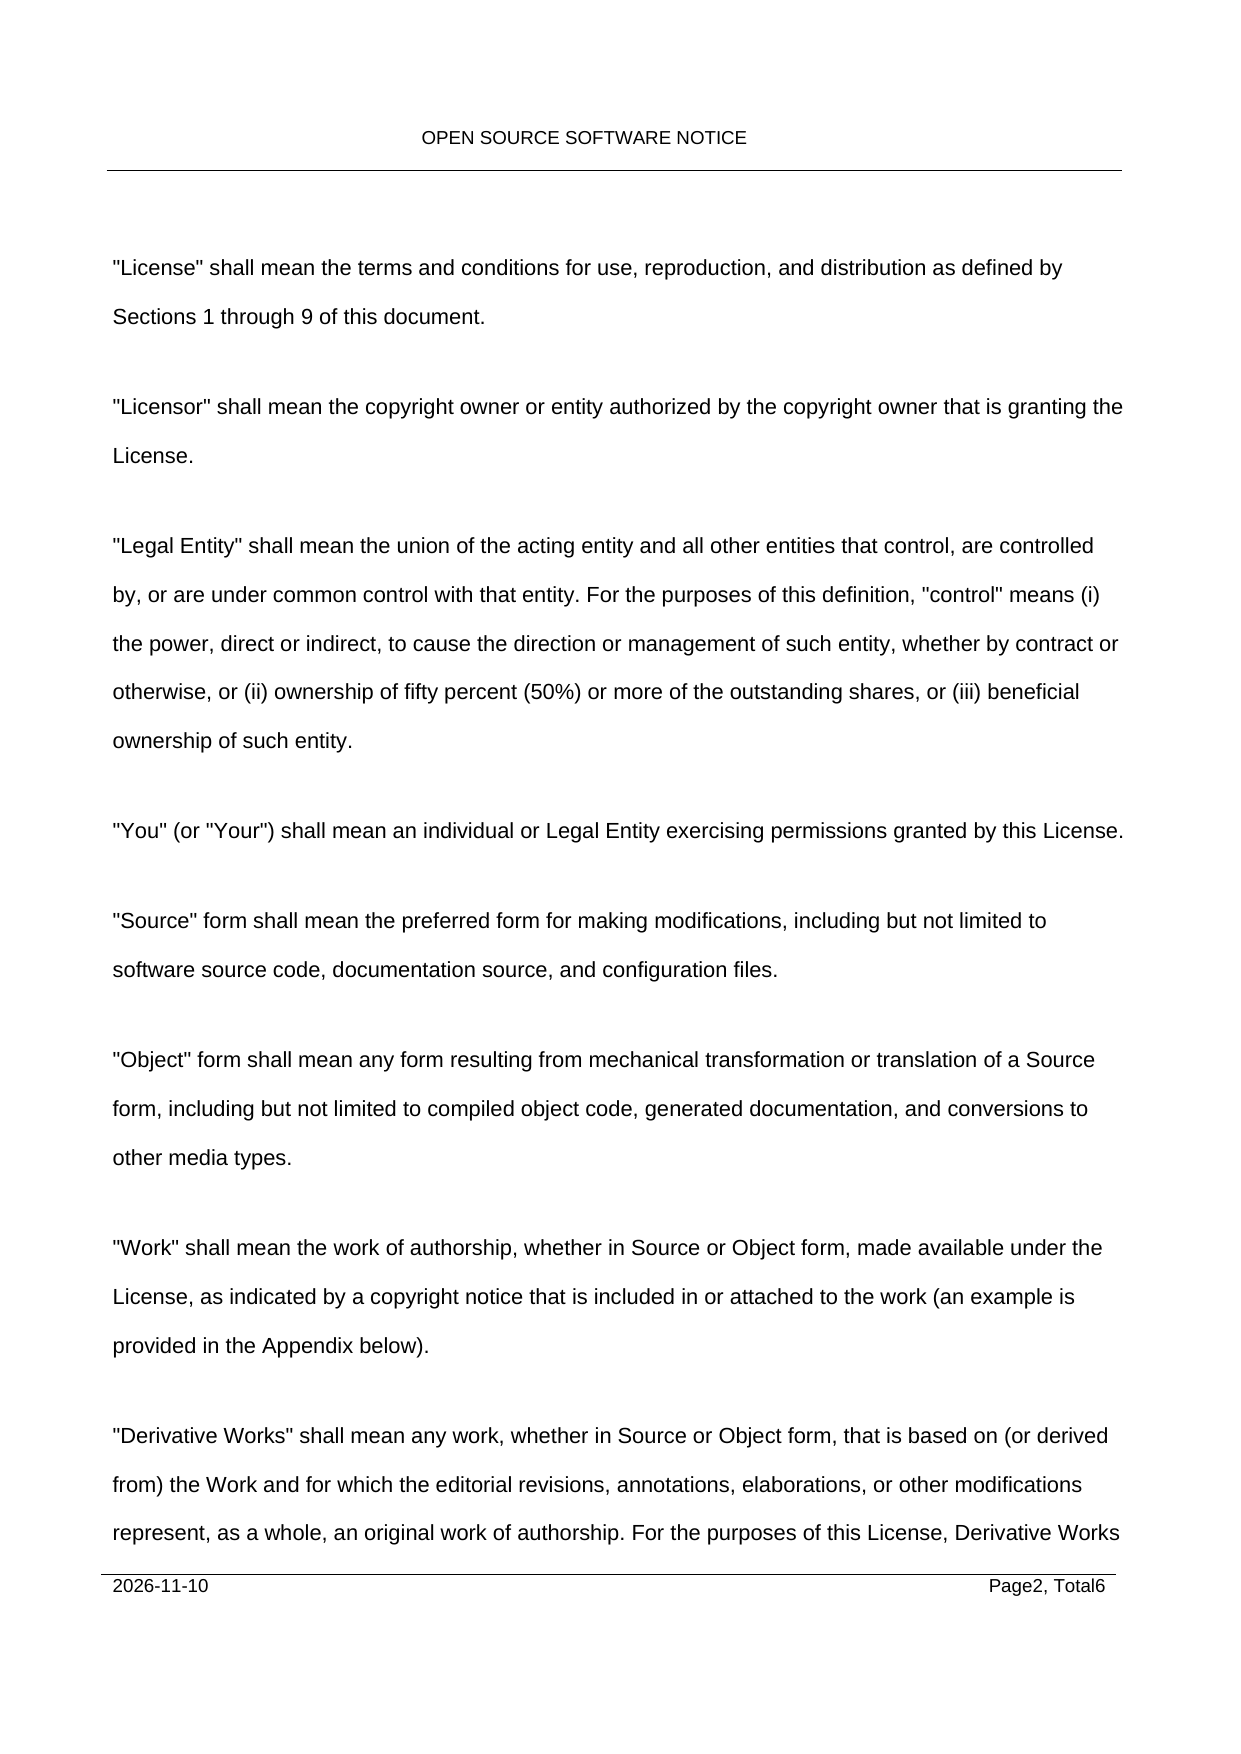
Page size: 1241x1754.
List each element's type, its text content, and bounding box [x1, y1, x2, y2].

text "Source" form shall mean the preferred form for making modifications, including but not limited to software source code, documentation source, and configuration files. [112, 905, 1128, 986]
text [112, 1419, 1128, 1549]
text "Licensor" shall mean the copyright owner or entity authorized by the copyright owner that is granting the License. [112, 390, 1128, 472]
text "Object" form shall mean any form resulting from mechanical transformation or translation of a Source form, including but not limited to compiled object code, generated documentation, and conversions to other media types. [112, 1044, 1128, 1174]
text "Legal Entity" shall mean the union of the acting entity and all other entities that control, are controlled by, or are under common control with that entity. For the purposes of this definition, "control" means (i) the power, direct or indirect, to cause the direction or management of such entity, whether by contract or otherwise, or (ii) ownership of fifty percent (50%) or more of the outstanding shares, or (iii) beneficial ownership of such entity. [112, 529, 1128, 757]
text "License" shall mean the terms and conditions for use, reproduction, and distribution as defined by Sections 1 through 9 of this document. [112, 251, 1128, 333]
text "Work" shall mean the work of authorship, whether in Source or Object form, made available under the License, as indicated by a copyright notice that is included in or attached to the work (an example is provided in the Appendix below). [112, 1231, 1128, 1361]
text "You" (or "Your") shall mean an individual or Legal Entity exercising permissions granted by this License. [112, 814, 1128, 847]
